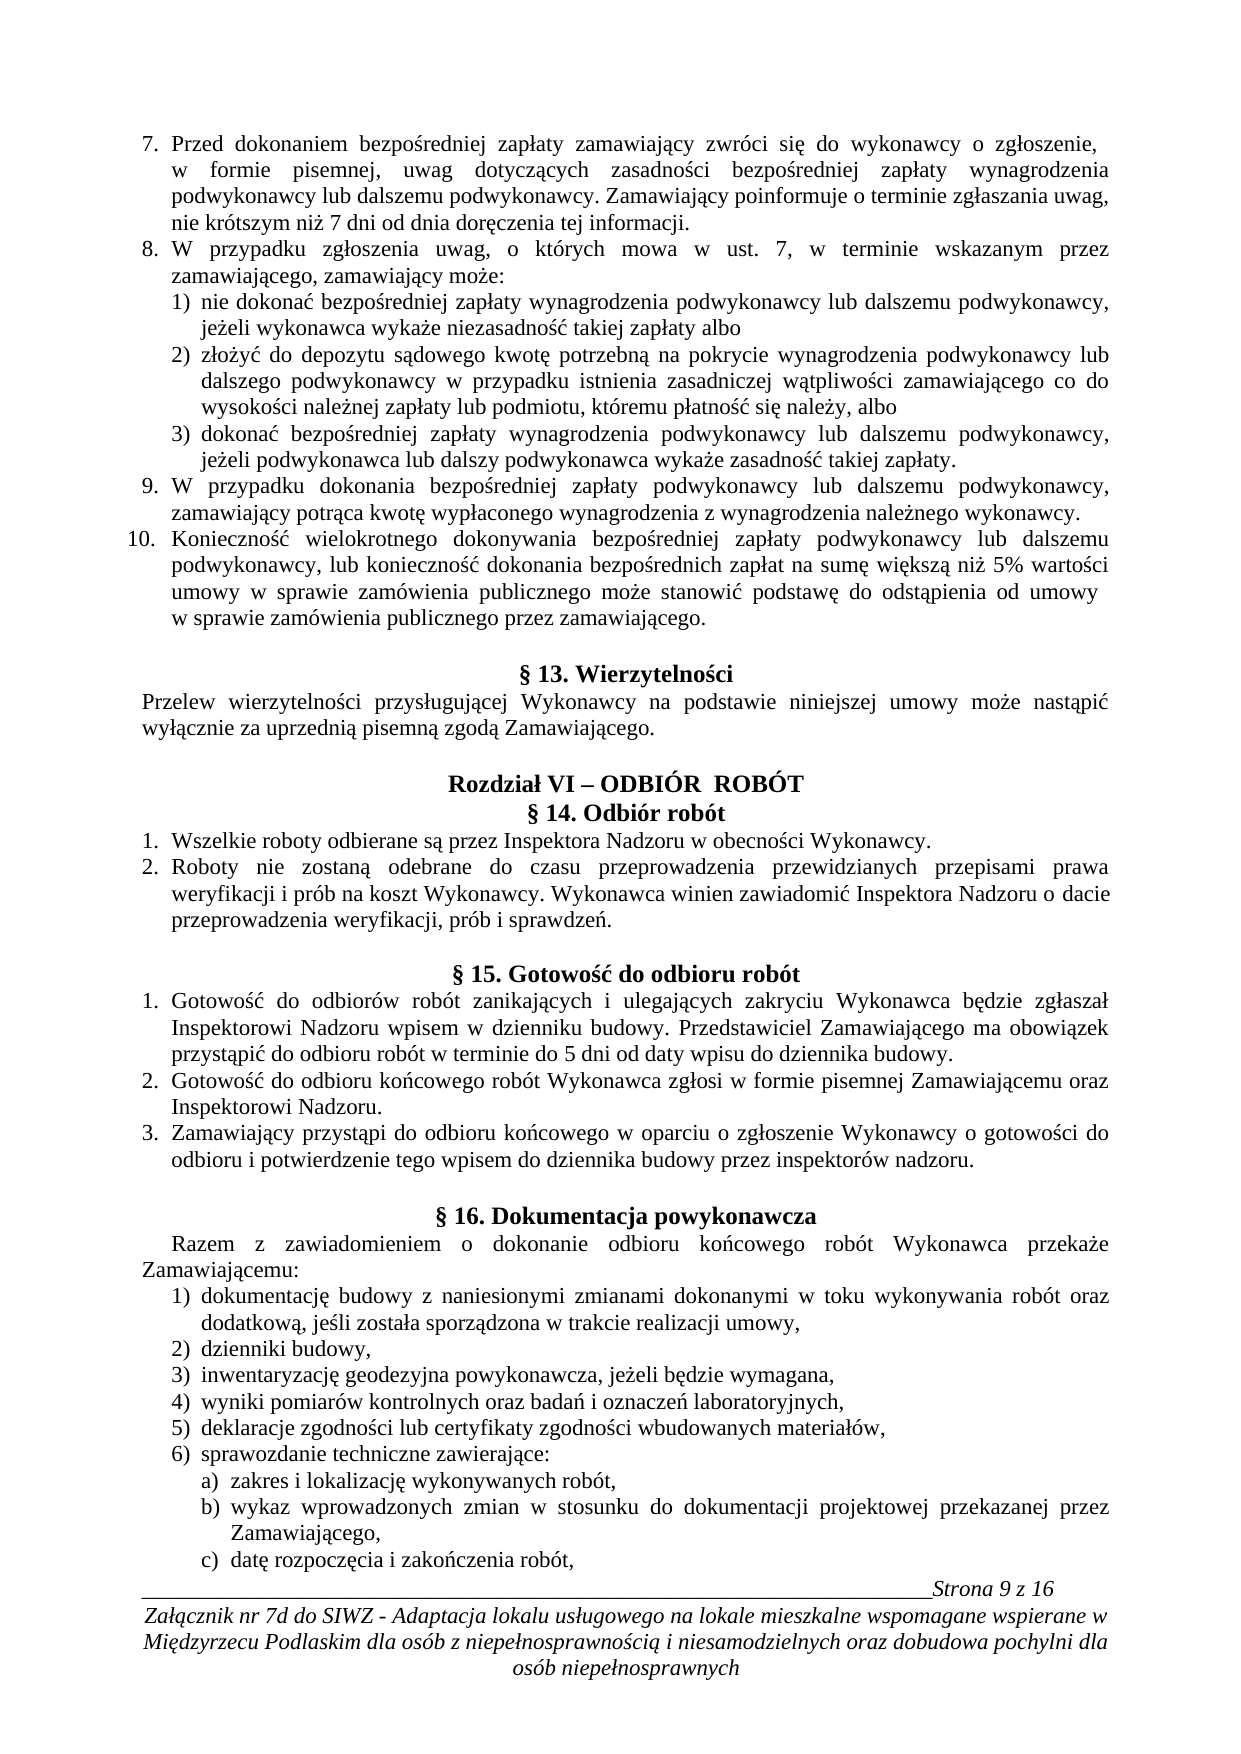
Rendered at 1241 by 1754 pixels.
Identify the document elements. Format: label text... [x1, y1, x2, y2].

list datę rozpoczęcia i zakończenia robót, [201, 1546, 1110, 1572]
list złożyć do depozytu sądowego kwotę potrzebną na pokrycie wynagrodzenia podwykonawcy lub dalszego podwykonawcy w przypadku istnienia zasadniczej wątpliwości zamawiającego co do wysokości należnej zapłaty lub podmiotu, któremu płatność się należy, albo [171, 341, 1110, 420]
list Przed dokonaniem bezpośredniej zapłaty zamawiający zwróci się do wykonawcy o zgłoszenie, w formie pisemnej, uwag dotyczących zasadności bezpośredniej zapłaty wynagrodzenia podwykonawcy lub dalszemu podwykonawcy. Zamawiający poinformuje o terminie zgłaszania uwag, nie krótszym niż 7 dni od dnia doręczenia tej informacji. [142, 130, 1110, 235]
text § 13. Wierzytelności [142, 659, 1110, 688]
list Roboty nie zostaną odebrane do czasu przeprowadzenia przewidzianych przepisami prawa weryfikacji i prób na koszt Wykonawcy. Wykonawca winien zawiadomić Inspektora Nadzoru o dacie przeprowadzenia weryfikacji, prób i sprawdzeń. [142, 853, 1110, 932]
list nie dokonać bezpośredniej zapłaty wynagrodzenia podwykonawcy lub dalszemu podwykonawcy, jeżeli wykonawca wykaże niezasadność takiej zapłaty albo [171, 288, 1110, 341]
list inwentaryzację geodezyjna powykonawcza, jeżeli będzie wymagana, [171, 1361, 1110, 1388]
list dzienniki budowy, [171, 1335, 1110, 1361]
list W przypadku dokonania bezpośredniej zapłaty podwykonawcy lub dalszemu podwykonawcy, zamawiający potrąca kwotę wypłaconego wynagrodzenia z wynagrodzenia należnego wykonawcy. [142, 472, 1110, 525]
list dokumentację budowy z naniesionymi zmianami dokonanymi w toku wykonywania robót oraz dodatkową, jeśli została sporządzona w trakcie realizacji umowy, [171, 1282, 1110, 1335]
text § 15. Gotowość do odbioru robót [142, 959, 1110, 988]
text Przelew wierzytelności przysługującej Wykonawcy na podstawie niniejszej umowy może nastąpić wyłącznie za uprzednią pisemną zgodą Zamawiającego. [142, 688, 1110, 741]
list wyniki pomiarów kontrolnych oraz badań i oznaczeń laboratoryjnych, [171, 1388, 1110, 1414]
list zakres i lokalizację wykonywanych robót, [201, 1467, 1110, 1493]
list Zamawiający przystąpi do odbioru końcowego w oparciu o zgłoszenie Wykonawcy o gotowości do odbioru i potwierdzenie tego wpisem do dziennika budowy przez inspektorów nadzoru. [142, 1119, 1110, 1172]
text Razem z zawiadomieniem o dokonanie odbioru końcowego robót Wykonawca przekaże Zamawiającemu: [142, 1229, 1110, 1282]
list deklaracje zgodności lub certyfikaty zgodności wbudowanych materiałów, [171, 1414, 1110, 1440]
list Gotowość do odbiorów robót zanikających i ulegających zakryciu Wykonawca będzie zgłaszał Inspektorowi Nadzoru wpisem w dzienniku budowy. Przedstawiciel Zamawiającego ma obowiązek przystąpić do odbioru robót w terminie do 5 dni od daty wpisu do dziennika budowy. [142, 988, 1110, 1067]
list sprawozdanie techniczne zawierające: [171, 1440, 1110, 1467]
list wykaz wprowadzonych zmian w stosunku do dokumentacji projektowej przekazanej przez Zamawiającego, [201, 1493, 1110, 1546]
list Konieczność wielokrotnego dokonywania bezpośredniej zapłaty podwykonawcy lub dalszemu podwykonawcy, lub konieczność dokonania bezpośrednich zapłat na sumę większą niż 5% wartości umowy w sprawie zamówienia publicznego może stanowić podstawę do odstąpienia od umowy w sprawie zamówienia publicznego przez zamawiającego. [127, 525, 1110, 631]
list W przypadku zgłoszenia uwag, o których mowa w ust. 7, w terminie wskazanym przez zamawiającego, zamawiający może: [142, 235, 1110, 288]
text § 14. Odbiór robót [142, 798, 1110, 827]
list Gotowość do odbioru końcowego robót Wykonawca zgłosi w formie pisemnej Zamawiającemu oraz Inspektorowi Nadzoru. [142, 1067, 1110, 1119]
list Wszelkie roboty odbierane są przez Inspektora Nadzoru w obecności Wykonawcy. [142, 827, 1110, 853]
list dokonać bezpośredniej zapłaty wynagrodzenia podwykonawcy lub dalszemu podwykonawcy, jeżeli podwykonawca lub dalszy podwykonawca wykaże zasadność takiej zapłaty. [171, 420, 1110, 472]
text Rozdział VI – ODBIÓR ROBÓT [142, 769, 1110, 798]
text § 16. Dokumentacja powykonawcza [142, 1201, 1110, 1229]
